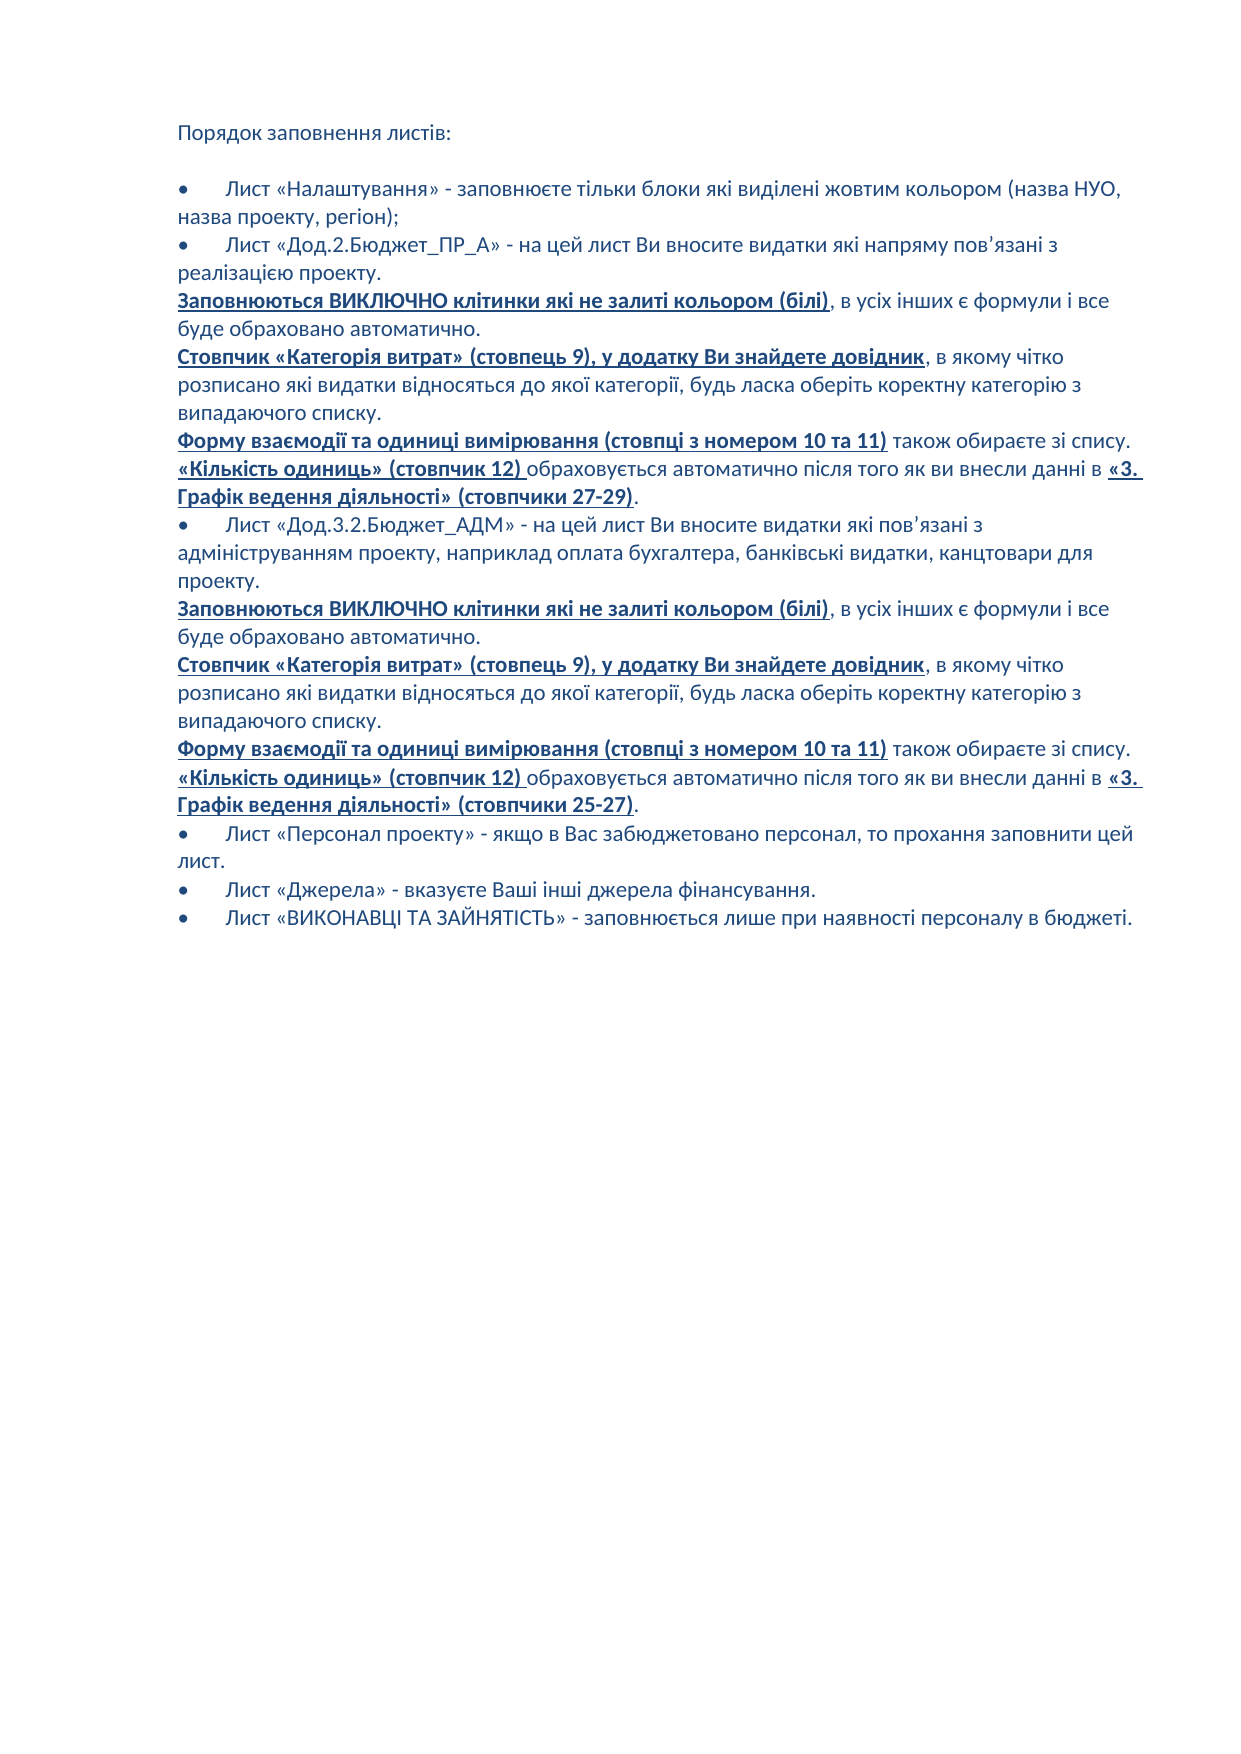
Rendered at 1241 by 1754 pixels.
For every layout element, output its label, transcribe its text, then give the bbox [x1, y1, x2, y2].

text Заповнюються ВИКЛЮЧНО клітинки які не залиті кольором (білі), в усіх інших є формули і все буде обраховано автоматично. [177, 594, 1152, 651]
text Стовпчик «Категорія витрат» (стовпець 9), у додатку Ви знайдете довідник, в якому чітко розписано які видатки відносяться до якої категорії, будь ласка оберіть коректну категорію з випадаючого списку. [177, 342, 1152, 426]
text Форму взаємодії та одиниці вимірювання (стовпці з номером 10 та 11) також обираєте зі спису. [177, 426, 1152, 454]
text • Лист «Налаштування» - заповнюєте тільки блоки які виділені жовтим кольором (назва НУО, назва проекту, регіон); [177, 174, 1152, 230]
text Порядок заповнення листів: [177, 118, 1152, 146]
text • Лист «Джерела» - вказуєте Ваші інші джерела фінансування. [177, 875, 1152, 903]
text • Лист «Персонал проекту» - якщо в Вас забюджетовано персонал, то прохання заповнити цей лист. [177, 819, 1152, 875]
text • Лист «ВИКОНАВЦІ ТА ЗАЙНЯТІСТЬ» - заповнюється лише при наявності персоналу в бюджеті. [177, 903, 1152, 931]
text Заповнюються ВИКЛЮЧНО клітинки які не залиті кольором (білі), в усіх інших є формули і все буде обраховано автоматично. [177, 286, 1152, 342]
text • Лист «Дод.2.Бюджет_ПР_А» - на цей лист Ви вносите видатки які напряму пов’язані з реалізацією проекту. [177, 230, 1152, 286]
text «Кількість одиниць» (стовпчик 12) обраховується автоматично після того як ви внесли данні в «3. Графік ведення діяльності» (стовпчики 27-29). [177, 454, 1152, 510]
text «Кількість одиниць» (стовпчик 12) обраховується автоматично після того як ви внесли данні в «3. Графік ведення діяльності» (стовпчики 25-27). [177, 763, 1152, 819]
text • Лист «Дод.3.2.Бюджет_АДМ» - на цей лист Ви вносите видатки які пов’язані з адмініструванням проекту, наприклад оплата бухгалтера, банківські видатки, канцтовари для проекту. [177, 510, 1152, 594]
text Форму взаємодії та одиниці вимірювання (стовпці з номером 10 та 11) також обираєте зі спису. [177, 734, 1152, 763]
text Стовпчик «Категорія витрат» (стовпець 9), у додатку Ви знайдете довідник, в якому чітко розписано які видатки відносяться до якої категорії, будь ласка оберіть коректну категорію з випадаючого списку. [177, 651, 1152, 734]
